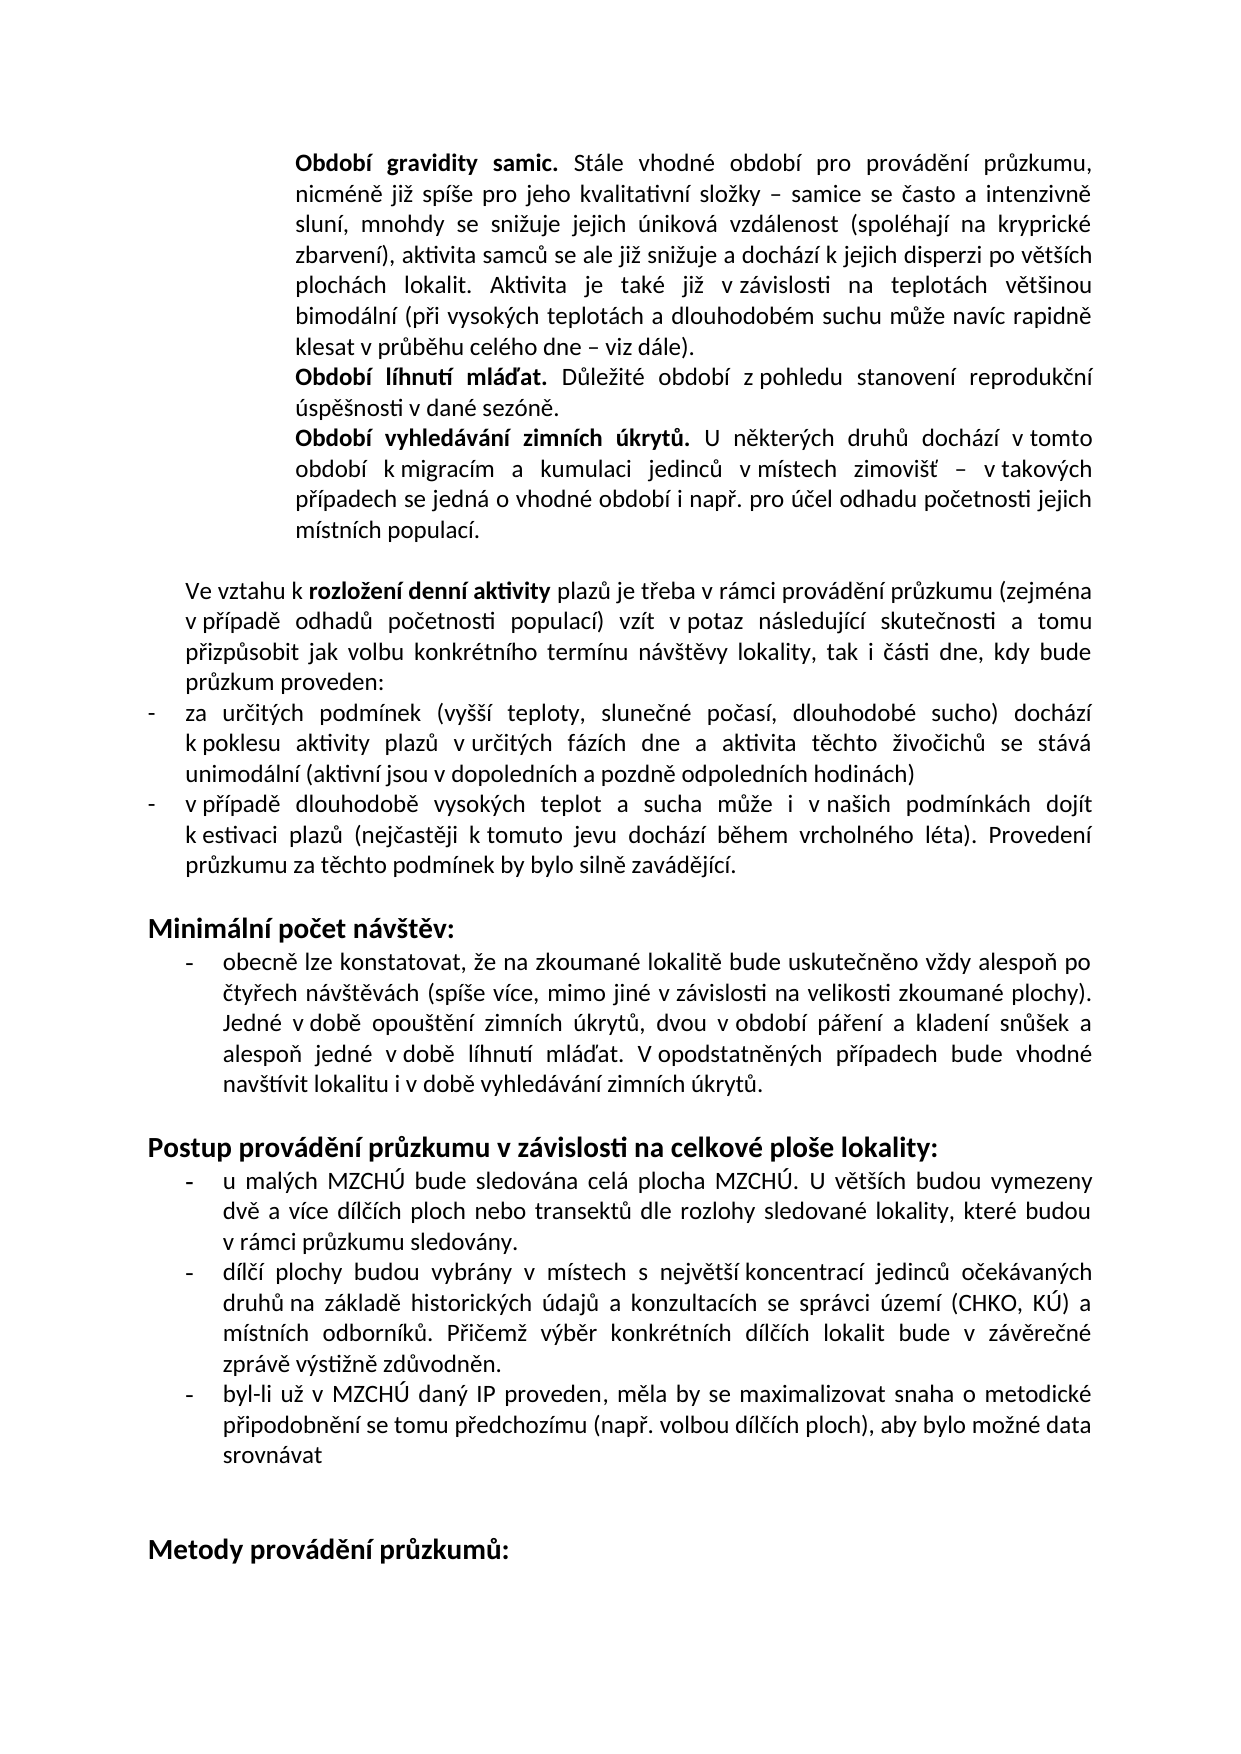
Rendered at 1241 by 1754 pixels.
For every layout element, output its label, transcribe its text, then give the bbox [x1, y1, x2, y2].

text Období líhnutí mláďat. Důležité období z pohledu stanovení reprodukční úspěšnosti v dané sezóně. [295, 361, 1093, 422]
list obecně lze konstatovat, že na zkoumané lokalitě bude uskutečněno vždy alespoň po čtyřech návštěvách (spíše více, mimo jiné v závislosti na velikosti zkoumané plochy). Jedné v době opouštění zimních úkrytů, dvou v období páření a kladení snůšek a alespoň jedné v době líhnutí mláďat. V opodstatněných případech bude vhodné navštívit lokalitu i v době vyhledávání zimních úkrytů. [185, 946, 1093, 1099]
list byl-li už v MZCHÚ daný IP proveden, měla by se maximalizovat snaha o metodické připodobnění se tomu předchozímu (např. volbou dílčích ploch), aby bylo možné data srovnávat [185, 1379, 1093, 1470]
text Minimální počet návštěv: [148, 911, 1039, 946]
text - v případě dlouhodobě vysokých teplot a sucha může i v našich podmínkách dojít k estivaci plazů (nejčastěji k tomuto jevu dochází během vrcholného léta). Provedení průzkumu za těchto podmínek by bylo silně zavádějící. [148, 788, 1093, 880]
text Období vyhledávání zimních úkrytů. U některých druhů dochází v tomto období k migracím a kumulaci jedinců v místech zimovišť – v takových případech se jedná o vhodné období i např. pro účel odhadu početnosti jejich místních populací. [295, 422, 1093, 544]
list u malých MZCHÚ bude sledována celá plocha MZCHÚ. U větších budou vymezeny dvě a více dílčích ploch nebo transektů dle rozlohy sledované lokality, které budou v rámci průzkumu sledovány. [185, 1165, 1093, 1257]
text Období gravidity samic. Stále vhodné období pro provádění průzkumu, nicméně již spíše pro jeho kvalitativní složky – samice se často a intenzivně sluní, mnohdy se snižuje jejich úniková vzdálenost (spoléhají na kryprické zbarvení), aktivita samců se ale již snižuje a dochází k jejich disperzi po větších plochách lokalit. Aktivita je také již v závislosti na teplotách většinou bimodální (při vysokých teplotách a dlouhodobém suchu může navíc rapidně klesat v průběhu celého dne – viz dále). [295, 148, 1093, 361]
text Ve vztahu k rozložení denní aktivity plazů je třeba v rámci provádění průzkumu (zejména v případě odhadů početnosti populací) vzít v potaz následující skutečnosti a tomu přizpůsobit jak volbu konkrétního termínu návštěvy lokality, tak i části dne, kdy bude průzkum proveden: [185, 575, 1093, 697]
text Metody provádění průzkumů: [148, 1531, 1039, 1567]
text - za určitých podmínek (vyšší teploty, slunečné počasí, dlouhodobé sucho) dochází k poklesu aktivity plazů v určitých fázích dne a aktivita těchto živočichů se stává unimodální (aktivní jsou v dopoledních a pozdně odpoledních hodinách) [148, 697, 1093, 788]
text Postup provádění průzkumu v závislosti na celkové ploše lokality: [148, 1129, 1039, 1165]
list dílčí plochy budou vybrány v místech s největší koncentrací jedinců očekávaných druhů na základě historických údajů a konzultacích se správci území (CHKO, KÚ) a místních odborníků. Přičemž výběr konkrétních dílčích lokalit bude v závěrečné zprávě výstižně zdůvodněn. [185, 1257, 1093, 1379]
